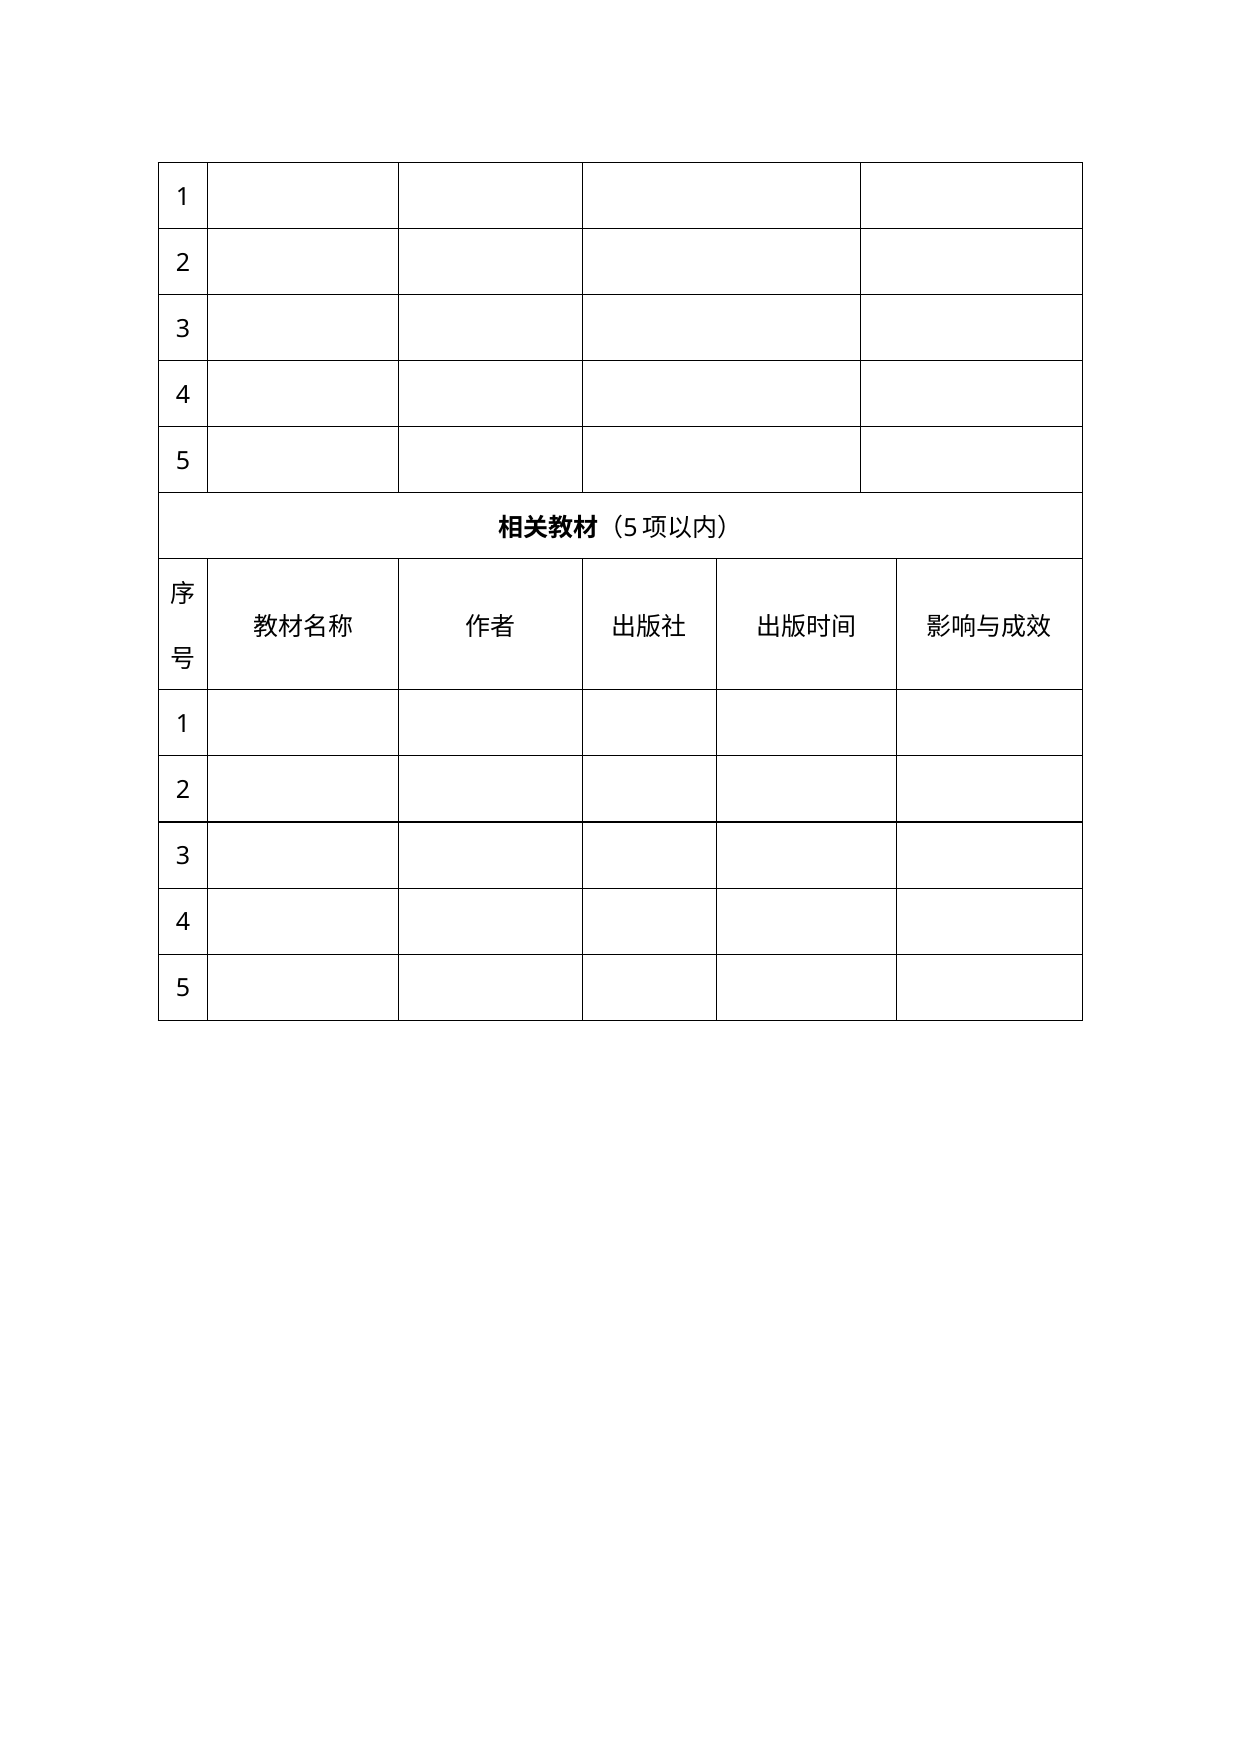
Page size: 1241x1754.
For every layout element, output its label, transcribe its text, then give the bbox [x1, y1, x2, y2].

table_cell [208, 361, 398, 426]
table_cell [717, 889, 896, 953]
table_cell [208, 955, 398, 1019]
table_cell [897, 756, 1082, 821]
table_cell [861, 229, 1082, 294]
table_cell 作者 [399, 559, 582, 689]
table_cell [861, 427, 1082, 492]
table_cell [583, 163, 860, 228]
table_cell [583, 889, 716, 953]
table_cell [399, 889, 582, 953]
table_cell [583, 823, 716, 887]
table_cell [399, 756, 582, 821]
table_cell [399, 229, 582, 294]
table_cell [399, 955, 582, 1019]
table_cell [717, 756, 896, 821]
table_cell [583, 756, 716, 821]
table_cell [208, 889, 398, 953]
table_cell 出版社 [583, 559, 716, 689]
table_cell 序号 [159, 559, 207, 689]
table_cell 影响与成效 [897, 559, 1082, 689]
table_cell [399, 427, 582, 492]
table_cell 3 [159, 295, 207, 360]
table_cell [583, 955, 716, 1019]
table_cell 4 [159, 889, 207, 953]
table_cell [208, 229, 398, 294]
table_cell [717, 823, 896, 887]
table_cell [861, 163, 1082, 228]
table_cell [399, 690, 582, 755]
table_cell [399, 823, 582, 887]
table_cell [208, 163, 398, 228]
table_cell [897, 690, 1082, 755]
table_cell [399, 163, 582, 228]
table_cell 2 [159, 229, 207, 294]
table_cell [583, 295, 860, 360]
table_cell [897, 889, 1082, 953]
table_cell 相关教材（5项以内） [159, 493, 1082, 558]
table_cell 4 [159, 361, 207, 426]
table_cell [208, 690, 398, 755]
table_cell [717, 690, 896, 755]
table_cell 5 [159, 955, 207, 1019]
table_cell [208, 295, 398, 360]
table_cell [208, 823, 398, 887]
table_cell [399, 295, 582, 360]
table_cell 出版时间 [717, 559, 896, 689]
table_cell [583, 427, 860, 492]
table_cell [897, 823, 1082, 887]
table_cell [717, 955, 896, 1019]
table_cell [861, 295, 1082, 360]
table_cell 5 [159, 427, 207, 492]
table_cell [399, 361, 582, 426]
table_cell [897, 955, 1082, 1019]
table_cell [583, 229, 860, 294]
table_cell [583, 361, 860, 426]
table_cell 1 [159, 690, 207, 755]
table_cell [208, 427, 398, 492]
table_cell [583, 690, 716, 755]
table_cell [208, 756, 398, 821]
table_cell [861, 361, 1082, 426]
table_cell 3 [159, 823, 207, 887]
table_cell 1 [159, 163, 207, 228]
table_cell 2 [159, 756, 207, 821]
table_cell 教材名称 [208, 559, 398, 689]
